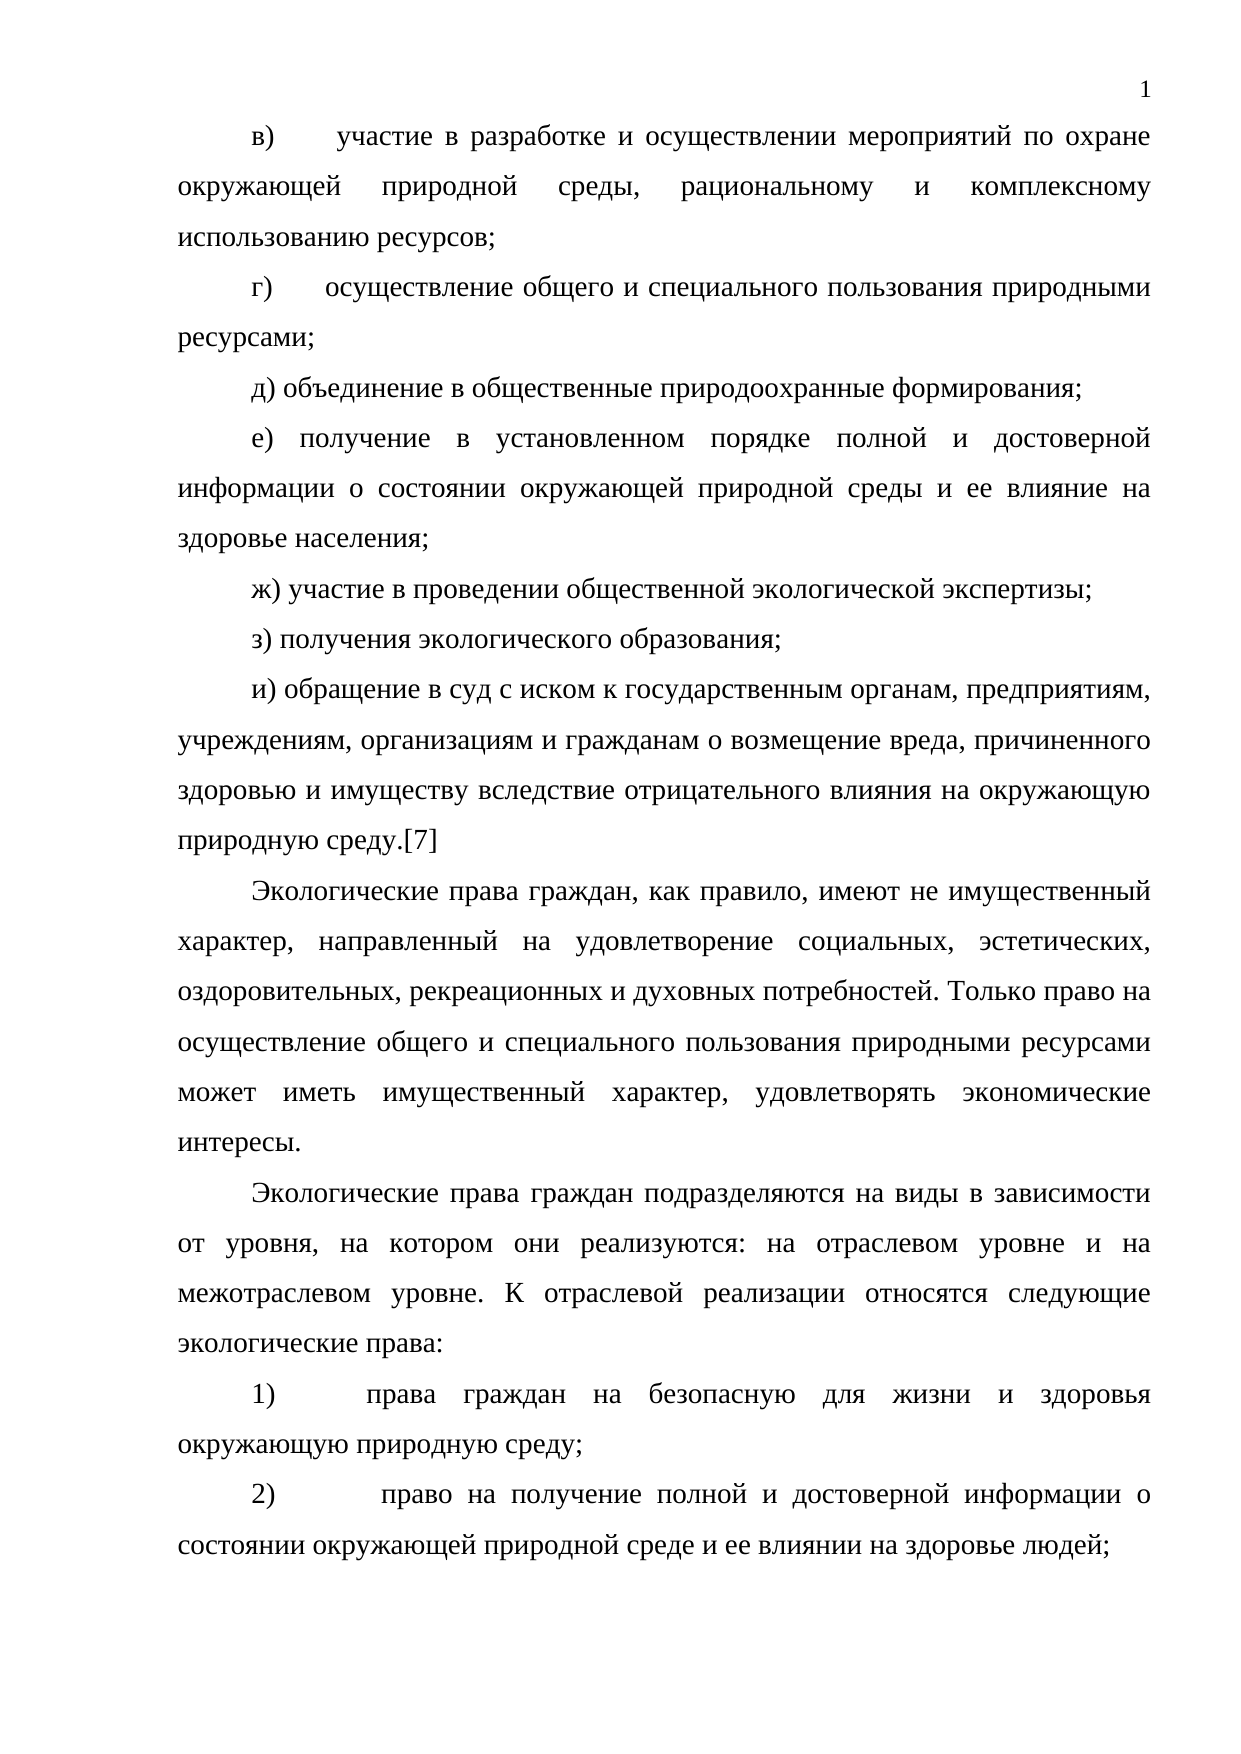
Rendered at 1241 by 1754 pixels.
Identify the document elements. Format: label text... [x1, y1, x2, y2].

text в) участие в разработке и осуществлении мероприятий по охране окружающей природной среды, рациональному и комплексному использованию ресурсов; [177, 118, 1152, 252]
text з) получения экологического образования; [177, 621, 1152, 655]
list право на получение полной и достоверной информации о состоянии окружающей природной среде и ее влиянии на здоровье людей; [177, 1477, 1152, 1560]
text д) объединение в общественные природоохранные формирования; [177, 370, 1152, 403]
text ж) участие в проведении общественной экологической экспертизы; [177, 571, 1152, 604]
text е) получение в установленном порядке полной и достоверной информации о состоянии окружающей природной среды и ее влияние на здоровье населения; [177, 420, 1152, 554]
list права граждан на безопасную для жизни и здоровья окружающую природную среду; [177, 1376, 1152, 1460]
text и) обращение в суд с иском к государственным органам, предприятиям, учреждениям, организациям и гражданам о возмещение вреда, причиненного здоровью и имуществу вследствие отрицательного влияния на окружающую природную среду.[7] [177, 672, 1152, 856]
text Экологические права граждан, как правило, имеют не имущественный характер, направленный на удовлетворение социальных, эстетических, оздоровительных, рекреационных и духовных потребностей. Только право на осуществление общего и специального пользования природными ресурсами может иметь имущественный характер, удовлетворять экономические интересы. [177, 873, 1152, 1158]
text г) осуществление общего и специального пользования природными ресурсами; [177, 269, 1152, 353]
text Экологические права граждан подразделяются на виды в зависимости от уровня, на котором они реализуются: на отраслевом уровне и на межотраслевом уровне. К отраслевой реализации относятся следующие экологические права: [177, 1175, 1152, 1359]
